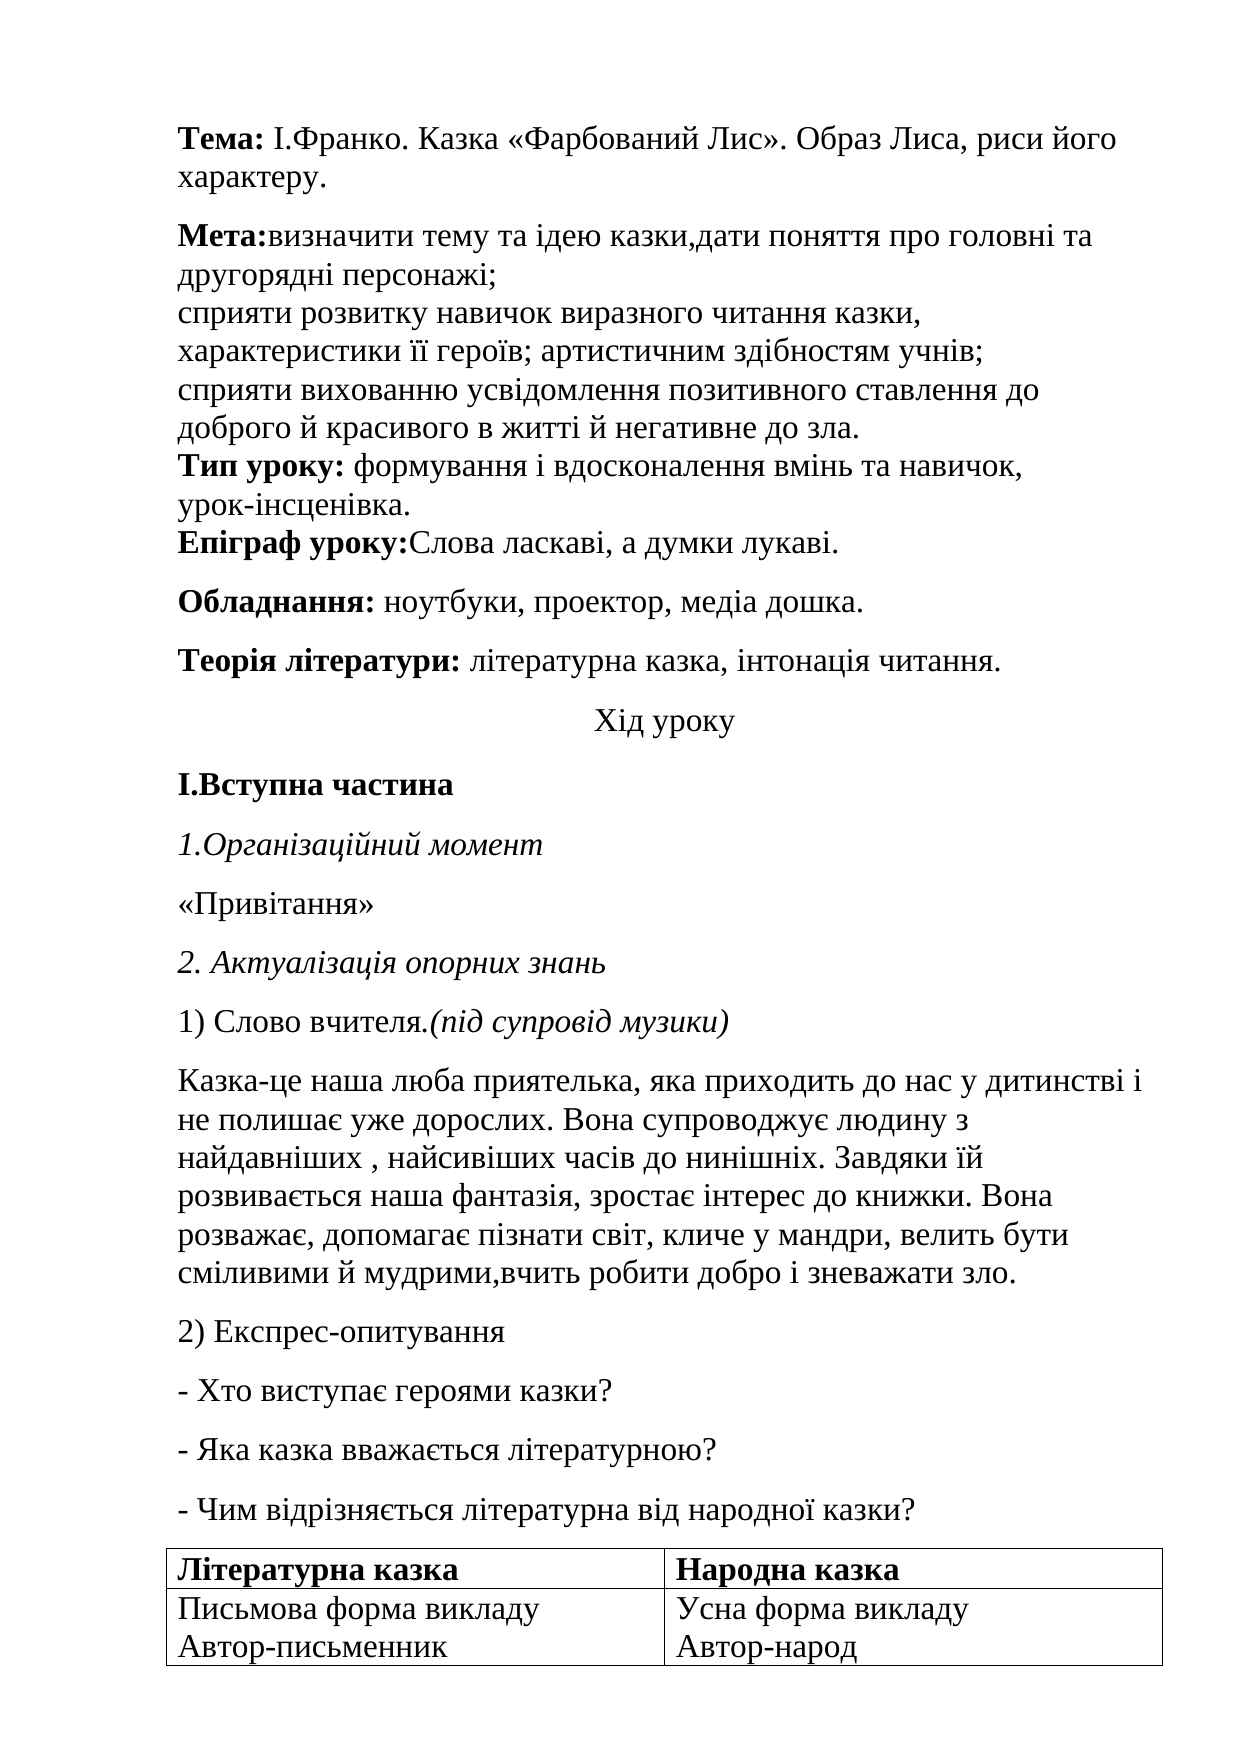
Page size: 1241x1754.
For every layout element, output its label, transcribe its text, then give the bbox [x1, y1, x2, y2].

text Хід уроку [177, 700, 1152, 738]
text 1.Організаційний момент [177, 824, 1152, 862]
text Мета:визначити тему та ідею казки,дати поняття про головні та другорядні персонажі; [177, 216, 1152, 292]
text сприяти вихованню усвідомлення позитивного ставлення до доброго й красивого в житті й негативне до зла. [177, 369, 1152, 446]
text сприяти розвитку навичок виразного читання казки, характеристики її героїв; артистичним здібностям учнів; [177, 292, 1152, 369]
table_header Літературна казка [167, 1549, 664, 1587]
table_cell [665, 1589, 1162, 1665]
text - Чим відрізняється літературна від народної казки? [177, 1489, 1152, 1527]
text - Яка казка вважається літературною? [177, 1430, 1152, 1468]
text Казка-це наша люба приятелька, яка приходить до нас у дитинстві і не полишає уже дорослих. Вона супроводжує людину з найдавніших , найсивіших часів до нинішніх. Завдяки їй розвивається наша фантазія, зростає інтерес до книжки. Вона розважає, допомагає пізнати світ, кличе у мандри, велить бути сміливими й мудрими,вчить робити добро і зневажати зло. [177, 1061, 1152, 1291]
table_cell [167, 1589, 664, 1665]
text Епіграф уроку:Слова ласкаві, а думки лукаві. [177, 522, 1152, 561]
text 2. Актуалізація опорних знань [177, 942, 1152, 981]
text 2) Експрес-опитування [177, 1311, 1152, 1350]
text - Хто виступає героями казки? [177, 1371, 1152, 1409]
text Теорія літератури: літературна казка, інтонація читання. [177, 641, 1152, 679]
text І.Вступна частина [177, 765, 1152, 803]
text Обладнання: ноутбуки, проектор, медіа дошка. [177, 581, 1152, 620]
text «Привітання» [177, 883, 1152, 921]
text 1) Слово вчителя.(під супровід музики) [177, 1001, 1152, 1040]
text Тип уроку: формування і вдосконалення вмінь та навичок, [177, 446, 1152, 484]
text урок-інсценівка. [177, 484, 1152, 522]
text Тема: І.Франко. Казка «Фарбований Лис». Образ Лиса, риси його характеру. [177, 118, 1152, 195]
table_header Народна казка [665, 1549, 1162, 1587]
